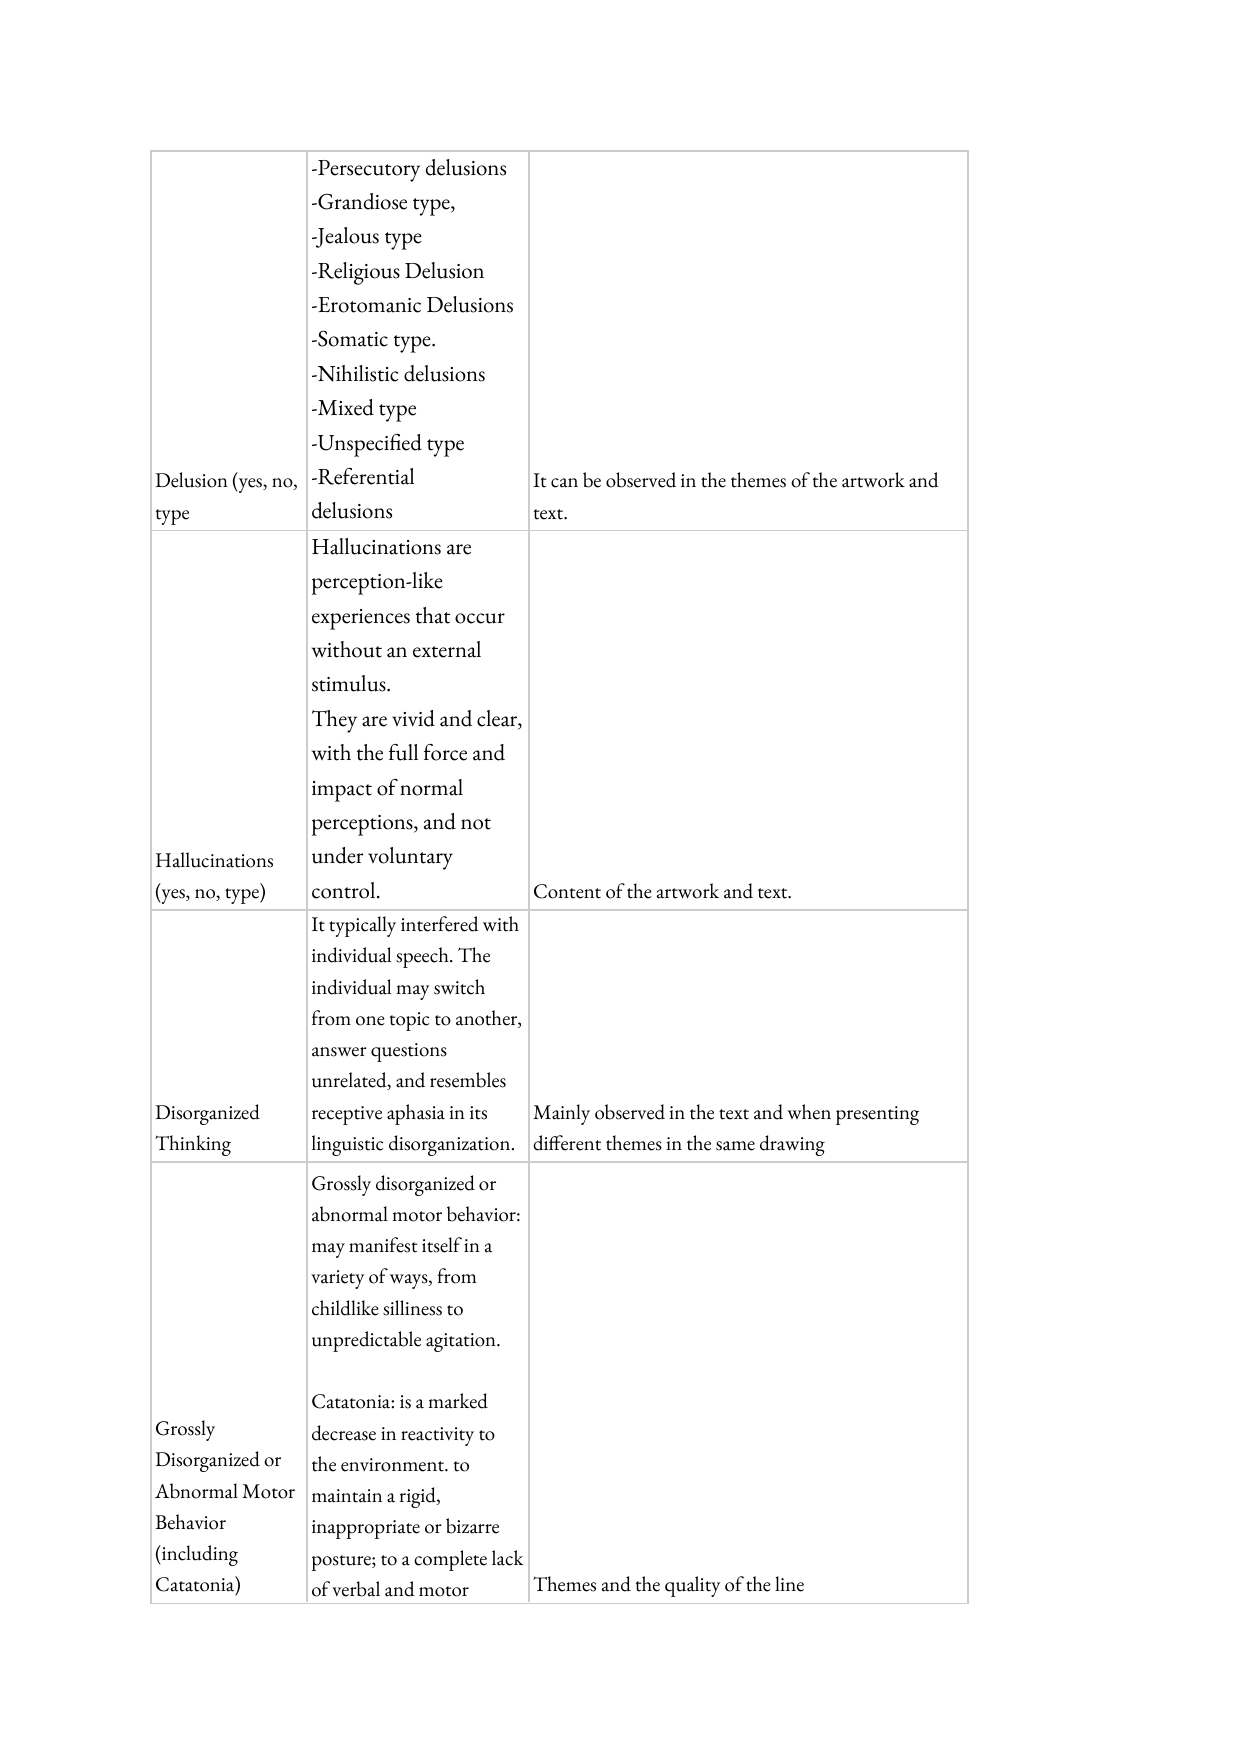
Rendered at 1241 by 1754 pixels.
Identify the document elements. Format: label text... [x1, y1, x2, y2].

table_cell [530, 1163, 967, 1602]
table_cell Hallucinations (yes, no, type) [152, 531, 306, 909]
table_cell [308, 1163, 528, 1602]
table_cell Disorganized Thinking [152, 911, 306, 1161]
table_cell Content of the artwork and text. [530, 531, 967, 909]
table_cell It can be observed in the themes of the artwork and text. [530, 152, 967, 530]
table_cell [152, 1163, 306, 1602]
table_cell It typically interfered with individual speech. The individual may switch from one topic to another, answer questions unrelated, and resembles receptive aphasia in its linguistic disorganization. [308, 911, 528, 1161]
table_cell Mainly observed in the text and when presenting different themes in the same drawing [530, 911, 967, 1161]
table_cell -Persecutory delusions -Grandiose type, -Jealous type -Religious Delusion -Erotomanic Delusions -Somatic type. -Nihilistic delusions -Mixed type -Unspecified type -Referential delusions [308, 152, 528, 530]
table_cell Hallucinations are perception-like experiences that occur without an external stimulus. They are vivid and clear, with the full force and impact of normal perceptions, and not under voluntary control. [308, 531, 528, 909]
table_cell Delusion (yes, no, type [152, 152, 306, 530]
